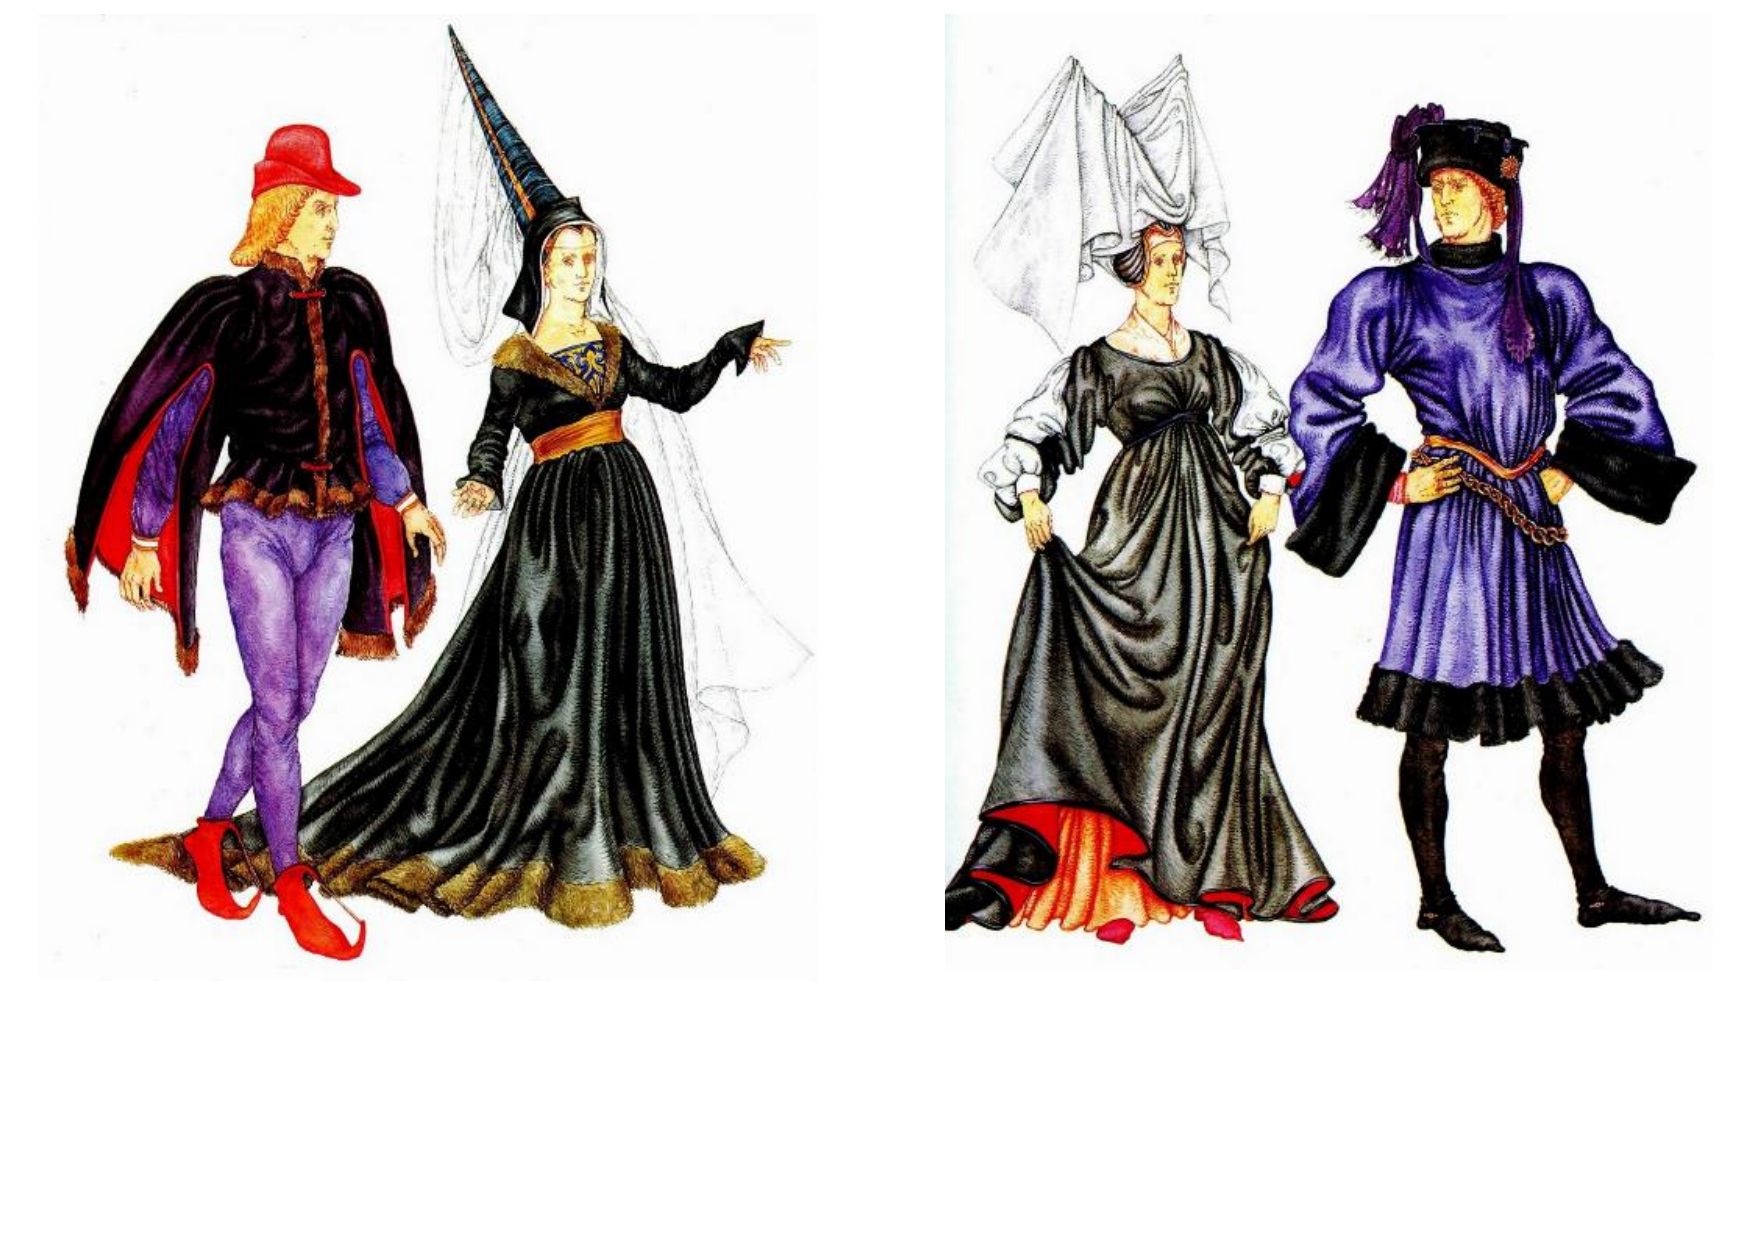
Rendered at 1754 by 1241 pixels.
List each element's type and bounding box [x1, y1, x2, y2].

picture [38, 14, 818, 981]
picture [945, 14, 1713, 970]
